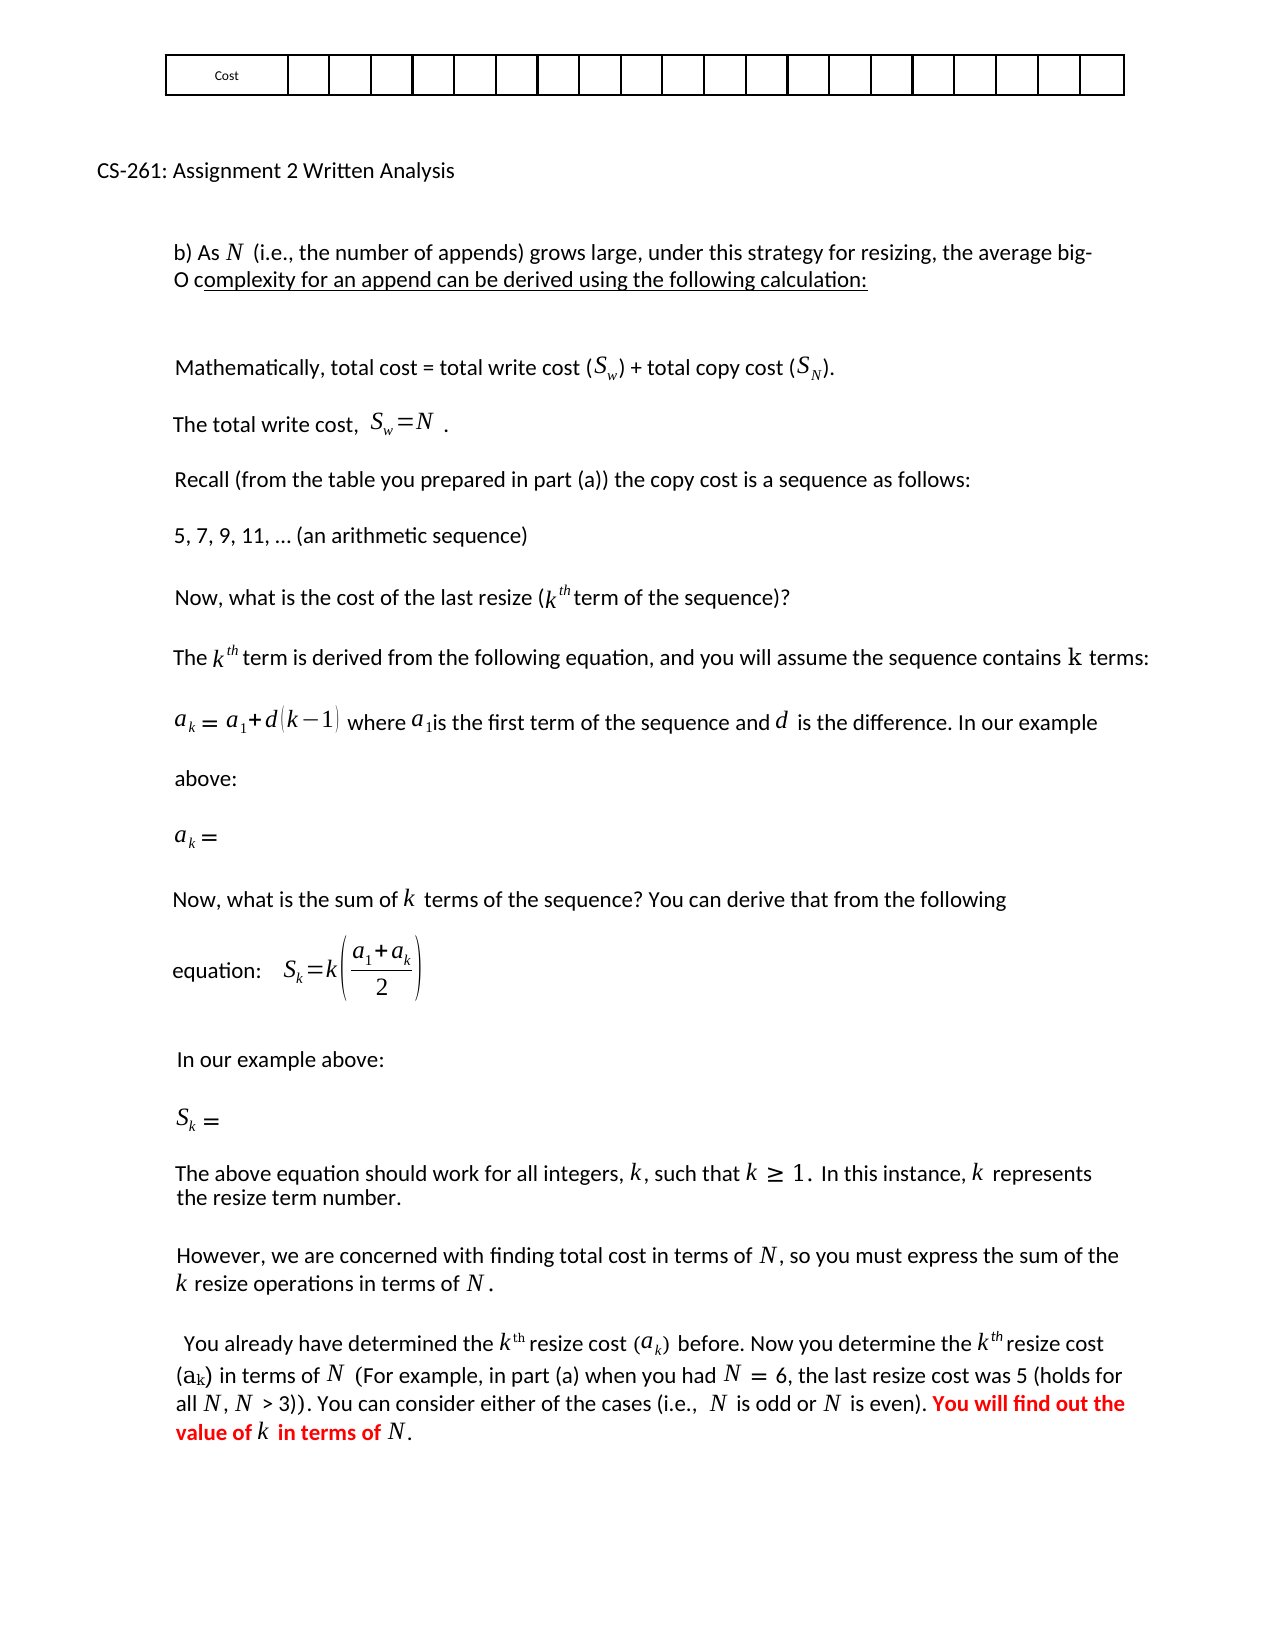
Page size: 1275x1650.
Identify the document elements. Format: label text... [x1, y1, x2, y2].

table_cell [830, 56, 870, 94]
table_cell [872, 56, 911, 94]
table_cell [622, 56, 661, 94]
text Recall (from the table you prepared in part (a)) the copy cost is a sequence as follows: 5, 7, 9, 11, … (an arithmetic sequence) [174, 465, 977, 549]
table_cell [705, 56, 745, 94]
text b) As (i.e., the number of appends) grows large, under this strategy for resizing, the average big-O complexity for an append can be derived using the following calculation: [173, 239, 1104, 294]
table_cell [914, 56, 953, 94]
table_cell [789, 56, 828, 94]
table_cell [663, 56, 703, 94]
text The above equation should work for all integers, , such that ≥ 1. In this instance, represents the resize term number. [175, 1161, 1117, 1211]
table_cell [955, 56, 995, 94]
table_cell [539, 56, 578, 94]
table_cell [580, 56, 620, 94]
text Mathematically, total cost = total write cost () + total copy cost (). [174, 352, 1150, 383]
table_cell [167, 56, 287, 94]
text However, we are concerned with finding total cost in terms of , so you must express the sum of the resize operations in terms of [176, 1241, 1132, 1297]
text Now, what is the sum of terms of the sequence? You can derive that from the following equation: [172, 885, 1056, 1003]
table_cell [289, 56, 328, 94]
table_cell [747, 56, 786, 94]
text In our example above: [177, 1046, 1150, 1073]
text = [175, 1104, 1150, 1137]
text Now, what is the cost of the last resize ( term of the sequence)? [174, 582, 1150, 613]
table_cell [497, 56, 536, 94]
table_cell [414, 56, 453, 94]
text = [174, 820, 1150, 852]
text The total write cost, . [173, 407, 1150, 439]
text CS-261: Assignment 2 Written Analysis [97, 156, 1150, 184]
table_cell [997, 56, 1037, 94]
text You already have determined the th resize cost () before. Now you determine the th resize cost (ak) in terms of (For example, in part (a) when you had = 6, the last resize cost was 5 (holds for all , > 3)). You can consider either of the cases (i.e., is odd or is even). You will find out the value of in terms of . [176, 1327, 1132, 1446]
text The term is derived from the following equation, and you will assume the sequence contains k terms: = where is the first term of the sequence and is the difference. In our example above: [173, 641, 1150, 792]
table_cell [372, 56, 411, 94]
table_cell [1039, 56, 1079, 94]
table_cell [455, 56, 495, 94]
table_cell [330, 56, 370, 94]
table_cell [1081, 56, 1123, 94]
